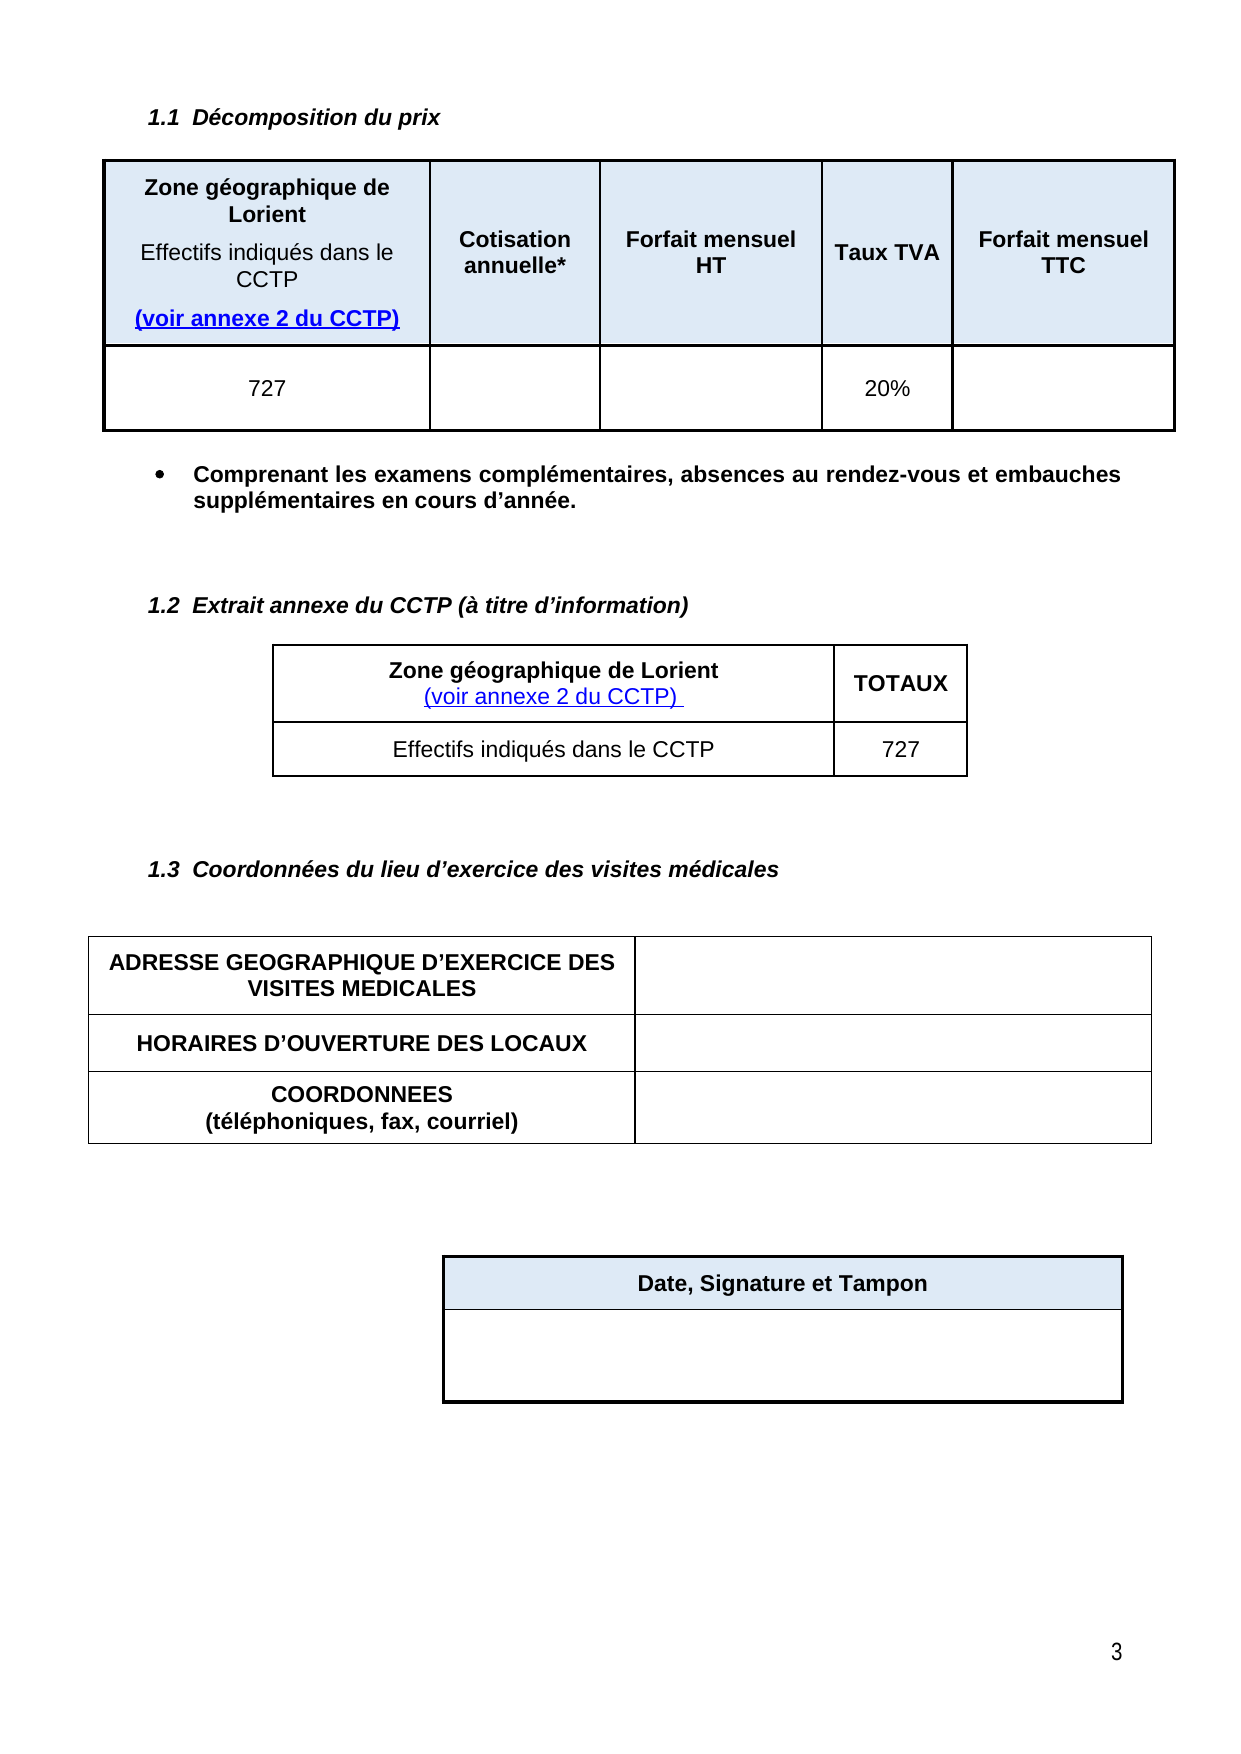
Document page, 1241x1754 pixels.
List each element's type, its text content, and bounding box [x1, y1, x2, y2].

subtitle Coordonnées du lieu d’exercice des visites médicales [148, 856, 1122, 882]
table_header Forfait mensuel TTC [954, 162, 1173, 343]
table_cell [636, 1072, 1151, 1143]
table_header Zone géographique de Lorient Effectifs indiqués dans le CCTP (voir annexe 2 du CCTP) [106, 162, 429, 343]
table_cell COORDONNEES (téléphoniques, fax, courriel) [89, 1072, 634, 1143]
subtitle Décomposition du prix [148, 103, 1122, 130]
table_cell 727 [106, 347, 429, 429]
table_header ADRESSE GEOGRAPHIQUE D’EXERCICE DES VISITES MEDICALES [89, 937, 634, 1014]
table_cell [636, 1015, 1151, 1071]
table_cell 727 [835, 723, 966, 775]
table_cell HORAIRES D’OUVERTURE DES LOCAUX [89, 1015, 634, 1071]
table_cell [954, 347, 1173, 429]
table_header Cotisation annuelle* [431, 162, 599, 343]
table_header Zone géographique de Lorient (voir annexe 2 du CCTP) [274, 646, 833, 721]
table_header Taux TVA [823, 162, 951, 343]
table_header TOTAUX [835, 646, 966, 721]
table_header Forfait mensuel HT [601, 162, 821, 343]
table_cell Effectifs indiqués dans le CCTP [274, 723, 833, 775]
table_cell 20% [823, 347, 951, 429]
table_cell [601, 347, 821, 429]
table_header Date, Signature et Tampon [445, 1258, 1121, 1309]
subtitle Extrait annexe du CCTP (à titre d’information) [148, 592, 1122, 618]
table_header [636, 937, 1151, 1014]
table_cell [445, 1310, 1121, 1400]
table_cell [431, 347, 599, 429]
list Comprenant les examens complémentaires, absences au rendez-vous et embauches supplémentaires en cours d’année. [156, 461, 1122, 513]
